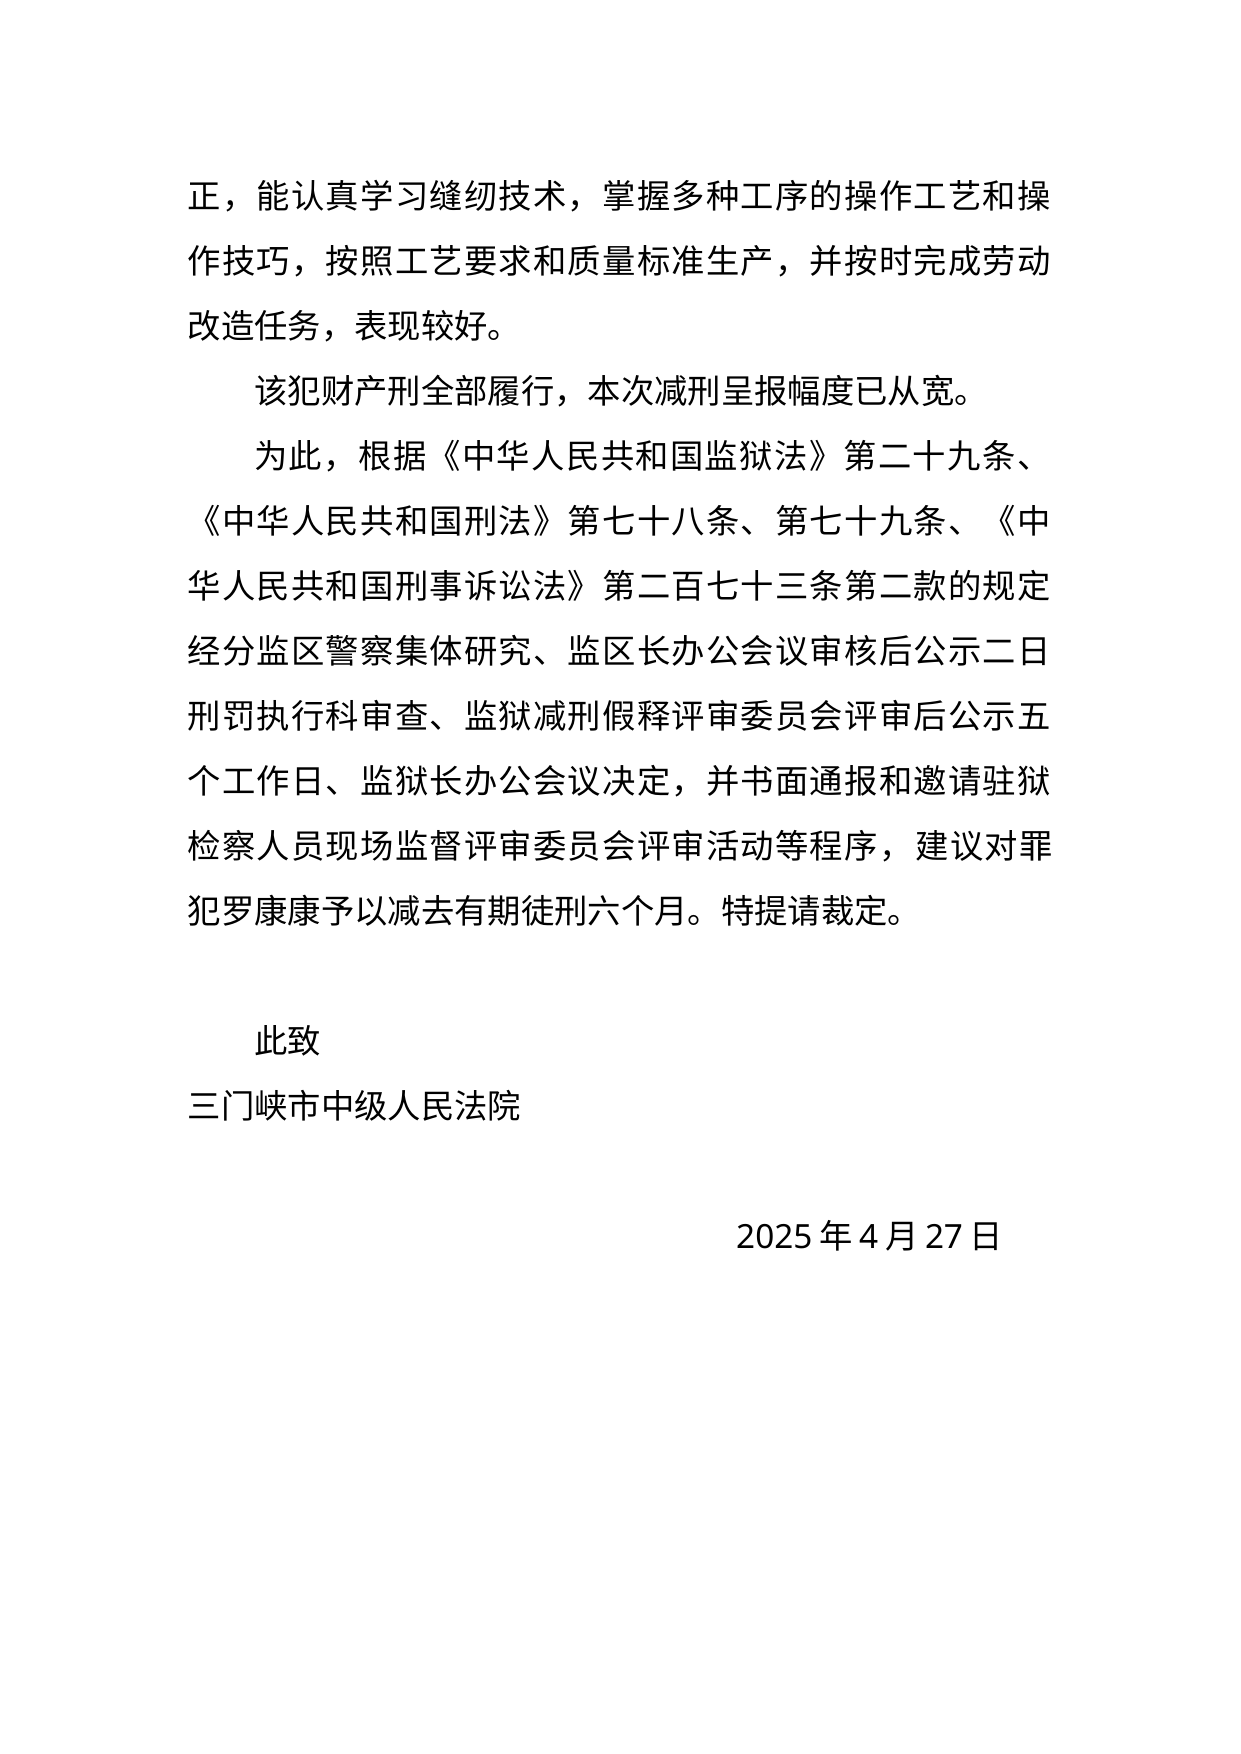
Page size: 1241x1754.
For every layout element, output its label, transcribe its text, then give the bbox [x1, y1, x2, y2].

text 此致 [187, 1007, 1053, 1072]
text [187, 162, 1053, 357]
text 为此，根据《中华人民共和国监狱法》第二十九条、《中华人民共和国刑法》第七十八条、第七十九条、《中华人民共和国刑事诉讼法》第二百七十三条第二款的规定，经分监区警察集体研究、监区长办公会议审核后公示二日、刑罚执行科审查、监狱减刑假释评审委员会评审后公示五个工作日、监狱长办公会议决定，并书面通报和邀请驻狱检察人员现场监督评审委员会评审活动等程序，建议对罪犯罗康康予以减去有期徒刑六个月。特提请裁定。 [187, 422, 1053, 942]
text 三门峡市中级人民法院 [187, 1072, 1053, 1137]
text 该犯财产刑全部履行，本次减刑呈报幅度已从宽。 [187, 357, 1053, 422]
text 2025年4月27日 [187, 1202, 1003, 1267]
